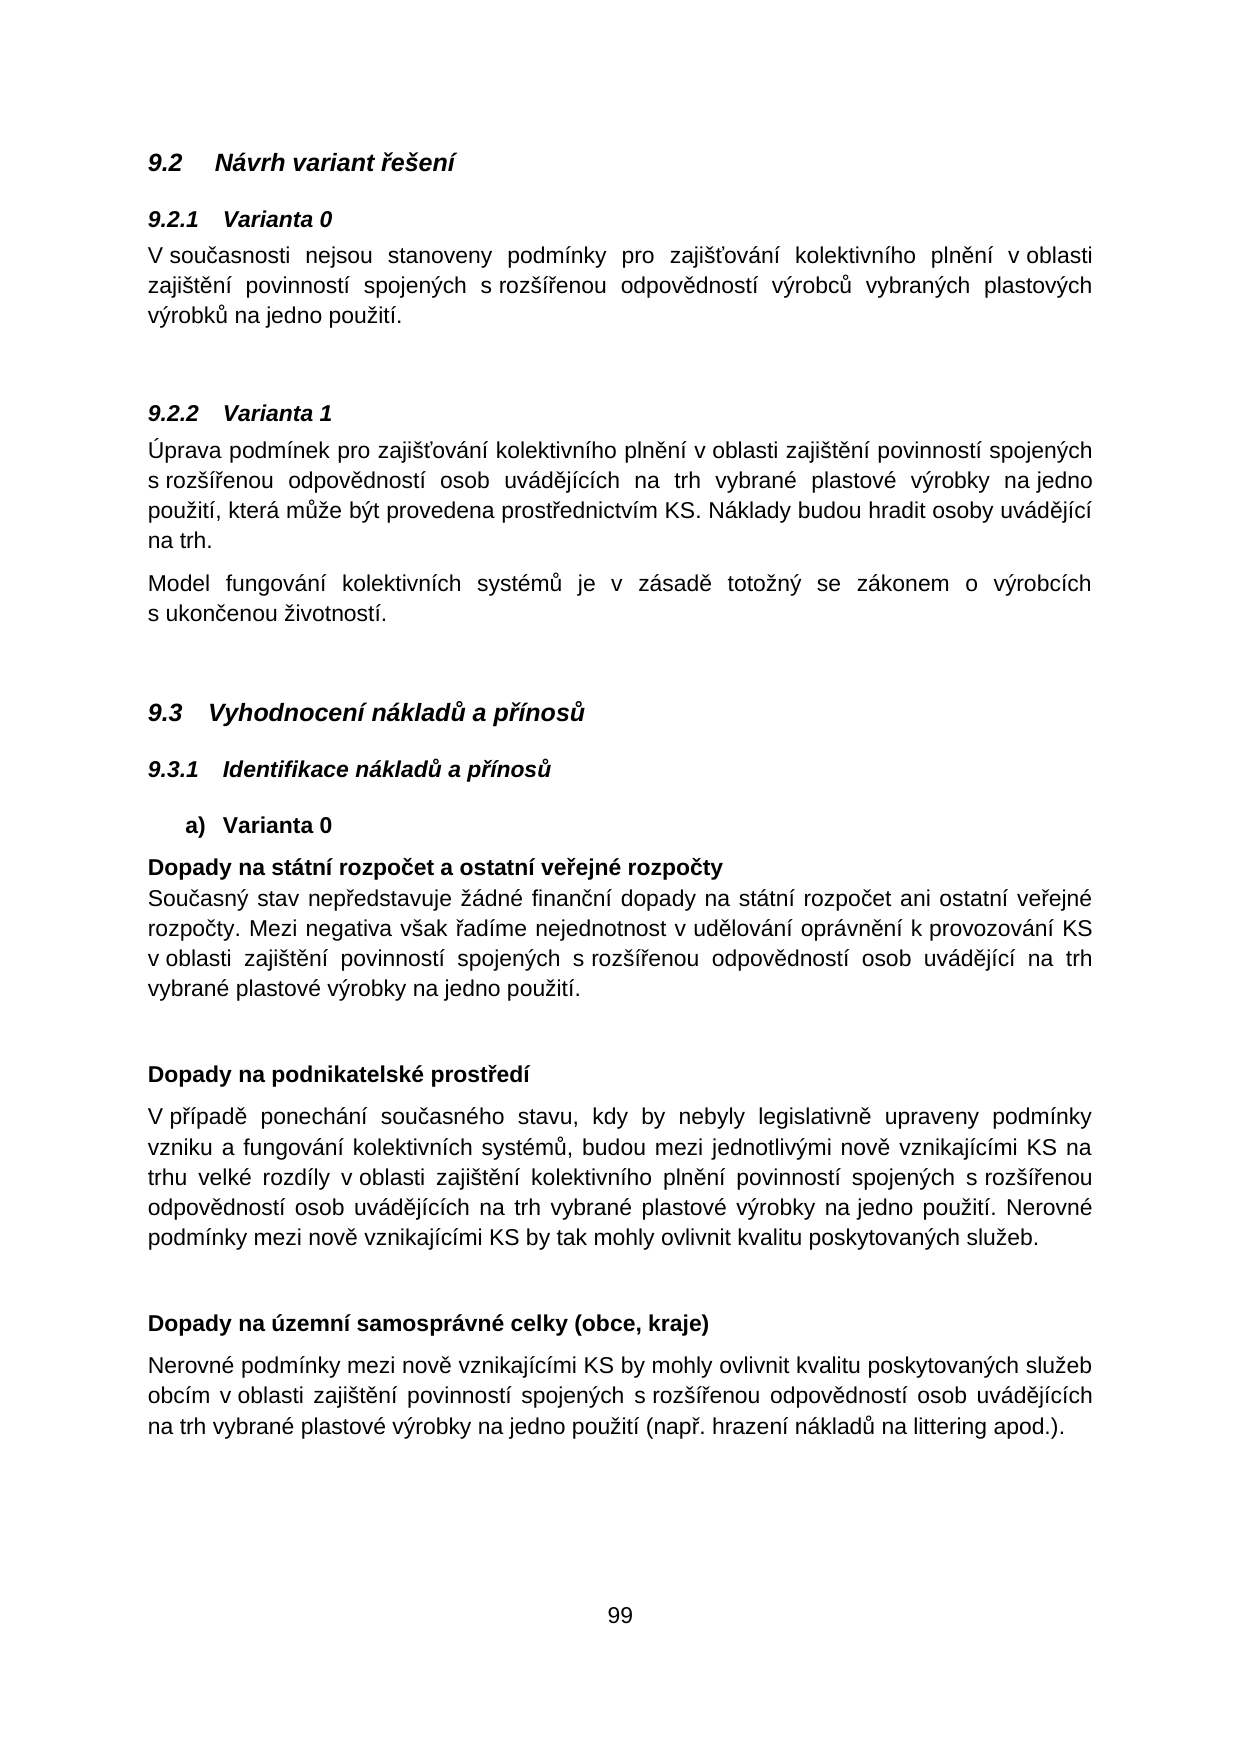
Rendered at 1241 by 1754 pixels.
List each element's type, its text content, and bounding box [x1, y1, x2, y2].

text Model fungování kolektivních systémů je v zásadě totožný se zákonem o výrobcích s ukončenou životností. [148, 570, 1093, 627]
text Nerovné podmínky mezi nově vznikajícími KS by mohly ovlivnit kvalitu poskytovaných služeb obcím v oblasti zajištění povinností spojených s rozšířenou odpovědností osob uvádějících na trh vybrané plastové výrobky na jedno použití (např. hrazení nákladů na littering apod.). [148, 1352, 1093, 1439]
subtitle Varianta 0 [185, 812, 1093, 838]
subtitle Identifikace nákladů a přínosů [148, 756, 1093, 783]
text V případě ponechání současného stavu, kdy by nebyly legislativně upraveny podmínky vzniku a fungování kolektivních systémů, budou mezi jednotlivými nově vznikajícími KS na trhu velké rozdíly v oblasti zajištění kolektivního plnění povinností spojených s rozšířenou odpovědností osob uvádějících na trh vybrané plastové výrobky na jedno použití. Nerovné podmínky mezi nově vznikajícími KS by tak mohly ovlivnit kvalitu poskytovaných služeb. [148, 1103, 1093, 1250]
text Dopady na státní rozpočet a ostatní veřejné rozpočty [148, 854, 1093, 881]
text Úprava podmínek pro zajišťování kolektivního plnění v oblasti zajištění povinností spojených s rozšířenou odpovědností osob uvádějících na trh vybrané plastové výrobky na jedno použití, která může být provedena prostřednictvím KS. Náklady budou hradit osoby uvádějící na trh. [148, 437, 1093, 554]
text Dopady na podnikatelské prostředí [148, 1061, 1093, 1087]
subtitle Vyhodnocení nákladů a přínosů [148, 698, 1093, 727]
text V současnosti nejsou stanoveny podmínky pro zajišťování kolektivního plnění v oblasti zajištění povinností spojených s rozšířenou odpovědností výrobců vybraných plastových výrobků na jedno použití. [148, 242, 1093, 329]
text Současný stav nepředstavuje žádné finanční dopady na státní rozpočet ani ostatní veřejné rozpočty. Mezi negativa však řadíme nejednotnost v udělování oprávnění k provozování KS v oblasti zajištění povinností spojených s rozšířenou odpovědností osob uvádějící na trh vybrané plastové výrobky na jedno použití. [148, 884, 1093, 1001]
text Dopady na územní samosprávné celky (obce, kraje) [148, 1309, 1093, 1336]
subtitle Návrh variant řešení [148, 148, 1093, 176]
subtitle Varianta 0 [148, 206, 1093, 232]
subtitle Varianta 1 [148, 400, 1093, 427]
